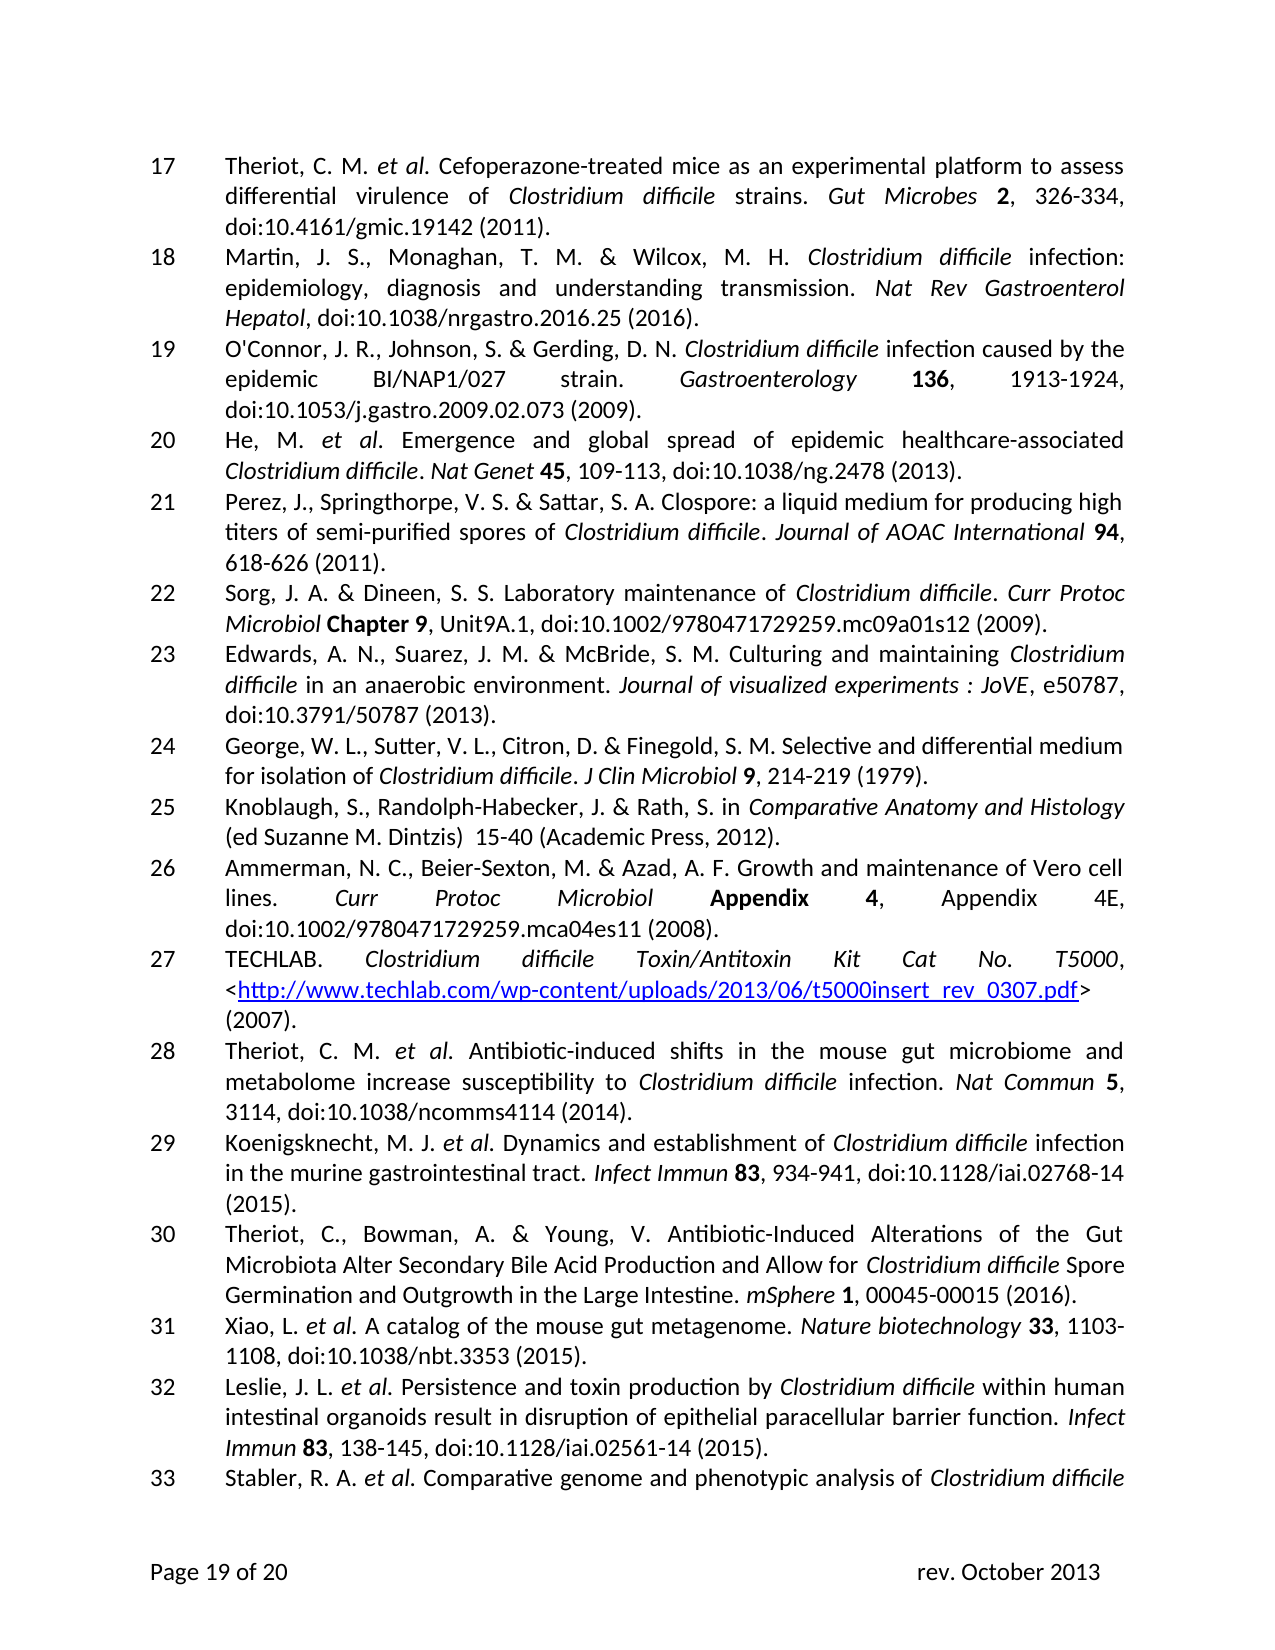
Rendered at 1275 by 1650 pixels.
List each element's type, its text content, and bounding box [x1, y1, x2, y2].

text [150, 1462, 1125, 1493]
text 27 TECHLAB. Clostridium difficile Toxin/Antitoxin Kit Cat No. T5000, <http://www.techlab.com/wp-content/uploads/2013/06/t5000insert_rev_0307.pdf> (2007). [150, 943, 1125, 1035]
text 20 He, M. et al. Emergence and global spread of epidemic healthcare-associated Clostridium difficile. Nat Genet 45, 109-113, doi:10.1038/ng.2478 (2013). [150, 425, 1125, 486]
text 21 Perez, J., Springthorpe, V. S. & Sattar, S. A. Clospore: a liquid medium for producing high titers of semi-purified spores of Clostridium difficile. Journal of AOAC International 94, 618-626 (2011). [150, 486, 1125, 577]
text 32 Leslie, J. L. et al. Persistence and toxin production by Clostridium difficile within human intestinal organoids result in disruption of epithelial paracellular barrier function. Infect Immun 83, 138-145, doi:10.1128/iai.02561-14 (2015). [150, 1371, 1125, 1462]
text 24 George, W. L., Sutter, V. L., Citron, D. & Finegold, S. M. Selective and differential medium for isolation of Clostridium difficile. J Clin Microbiol 9, 214-219 (1979). [150, 730, 1125, 791]
text 25 Knoblaugh, S., Randolph-Habecker, J. & Rath, S. in Comparative Anatomy and Histology (ed Suzanne M. Dintzis) 15-40 (Academic Press, 2012). [150, 791, 1125, 852]
text 18 Martin, J. S., Monaghan, T. M. & Wilcox, M. H. Clostridium difficile infection: epidemiology, diagnosis and understanding transmission. Nat Rev Gastroenterol Hepatol, doi:10.1038/nrgastro.2016.25 (2016). [150, 242, 1125, 333]
text 19 O'Connor, J. R., Johnson, S. & Gerding, D. N. Clostridium difficile infection caused by the epidemic BI/NAP1/027 strain. Gastroenterology 136, 1913-1924, doi:10.1053/j.gastro.2009.02.073 (2009). [150, 333, 1125, 425]
text 30 Theriot, C., Bowman, A. & Young, V. Antibiotic-Induced Alterations of the Gut Microbiota Alter Secondary Bile Acid Production and Allow for Clostridium difficile Spore Germination and Outgrowth in the Large Intestine. mSphere 1, 00045-00015 (2016). [150, 1218, 1125, 1310]
text 22 Sorg, J. A. & Dineen, S. S. Laboratory maintenance of Clostridium difficile. Curr Protoc Microbiol Chapter 9, Unit9A.1, doi:10.1002/9780471729259.mc09a01s12 (2009). [150, 577, 1125, 638]
text 29 Koenigsknecht, M. J. et al. Dynamics and establishment of Clostridium difficile infection in the murine gastrointestinal tract. Infect Immun 83, 934-941, doi:10.1128/iai.02768-14 (2015). [150, 1127, 1125, 1218]
text 31 Xiao, L. et al. A catalog of the mouse gut metagenome. Nature biotechnology 33, 1103-1108, doi:10.1038/nbt.3353 (2015). [150, 1310, 1125, 1371]
text 28 Theriot, C. M. et al. Antibiotic-induced shifts in the mouse gut microbiome and metabolome increase susceptibility to Clostridium difficile infection. Nat Commun 5, 3114, doi:10.1038/ncomms4114 (2014). [150, 1035, 1125, 1127]
text 23 Edwards, A. N., Suarez, J. M. & McBride, S. M. Culturing and maintaining Clostridium difficile in an anaerobic environment. Journal of visualized experiments : JoVE, e50787, doi:10.3791/50787 (2013). [150, 638, 1125, 730]
text 17 Theriot, C. M. et al. Cefoperazone-treated mice as an experimental platform to assess differential virulence of Clostridium difficile strains. Gut Microbes 2, 326-334, doi:10.4161/gmic.19142 (2011). [150, 150, 1125, 242]
text 26 Ammerman, N. C., Beier-Sexton, M. & Azad, A. F. Growth and maintenance of Vero cell lines. Curr Protoc Microbiol Appendix 4, Appendix 4E, doi:10.1002/9780471729259.mca04es11 (2008). [150, 852, 1125, 943]
